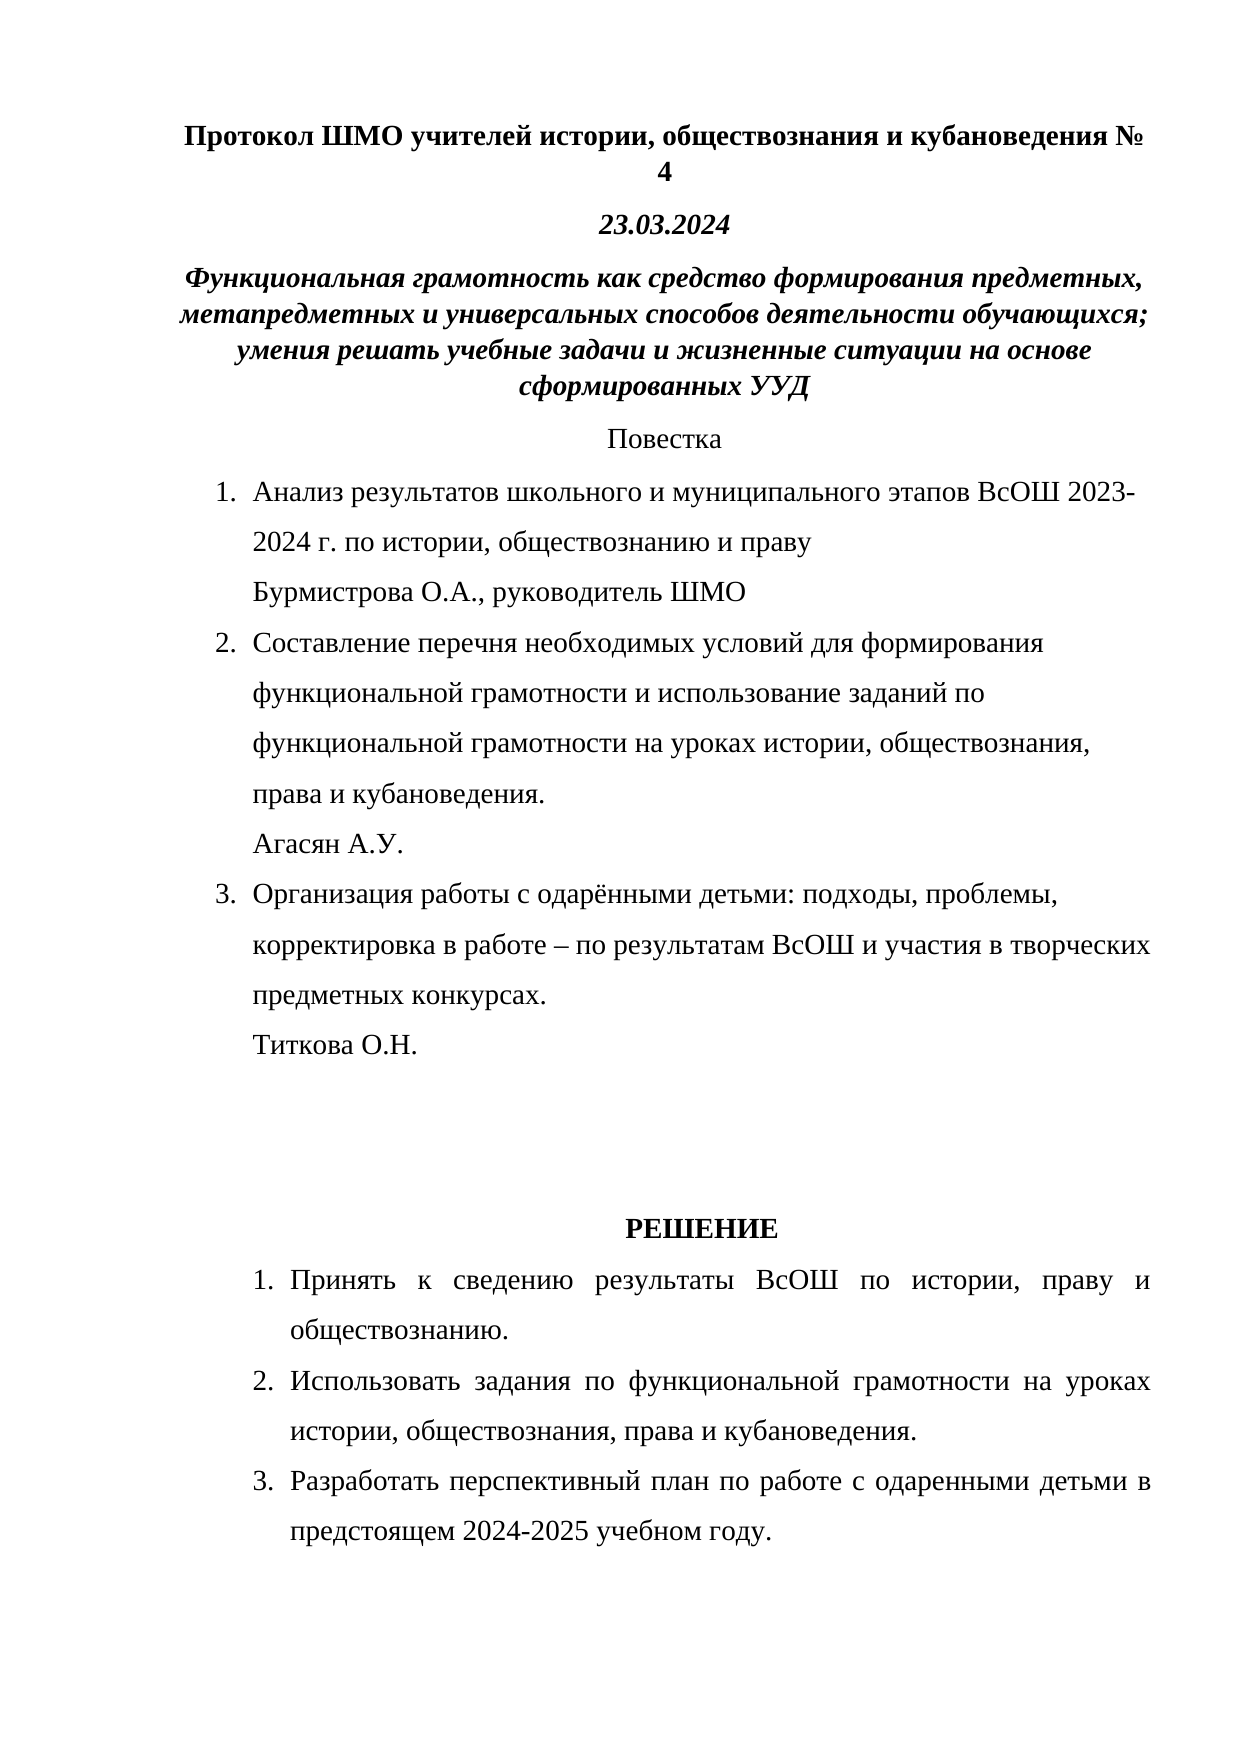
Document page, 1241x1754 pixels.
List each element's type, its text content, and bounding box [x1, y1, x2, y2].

text Протокол ШМО учителей истории, обществознания и кубановедения № 4 [177, 118, 1152, 188]
list Составление перечня необходимых условий для формирования функциональной грамотности и использование заданий по функциональной грамотности на уроках истории, обществознания, права и кубановедения. [215, 625, 1152, 809]
text 23.03.2024 [177, 207, 1152, 241]
list РЕШЕНИЕ [252, 1212, 1152, 1245]
list Агасян А.У. [252, 826, 1152, 860]
text Функциональная грамотность как средство формирования предметных, метапредметных и универсальных способов деятельности обучающихся; умения решать учебные задачи и жизненные ситуации на основе сформированных УУД [177, 260, 1152, 402]
list Титкова О.Н. [252, 1027, 1152, 1061]
list Анализ результатов школьного и муниципального этапов ВсОШ 2023-2024 г. по истории, обществознанию и праву [215, 474, 1152, 558]
list Принять к сведению результаты ВсОШ по истории, праву и обществознанию. [252, 1262, 1152, 1346]
list Использовать задания по функциональной грамотности на уроках истории, обществознания, права и кубановедения. [252, 1363, 1152, 1446]
list Бурмистрова О.А., руководитель ШМО [252, 574, 1152, 608]
list Организация работы с одарёнными детьми: подходы, проблемы, корректировка в работе – по результатам ВсОШ и участия в творческих предметных конкурсах. [215, 876, 1152, 1011]
text Повестка [177, 421, 1152, 455]
list Разработать перспективный план по работе с одаренными детьми в предстоящем 2024-2025 учебном году. [252, 1463, 1152, 1547]
